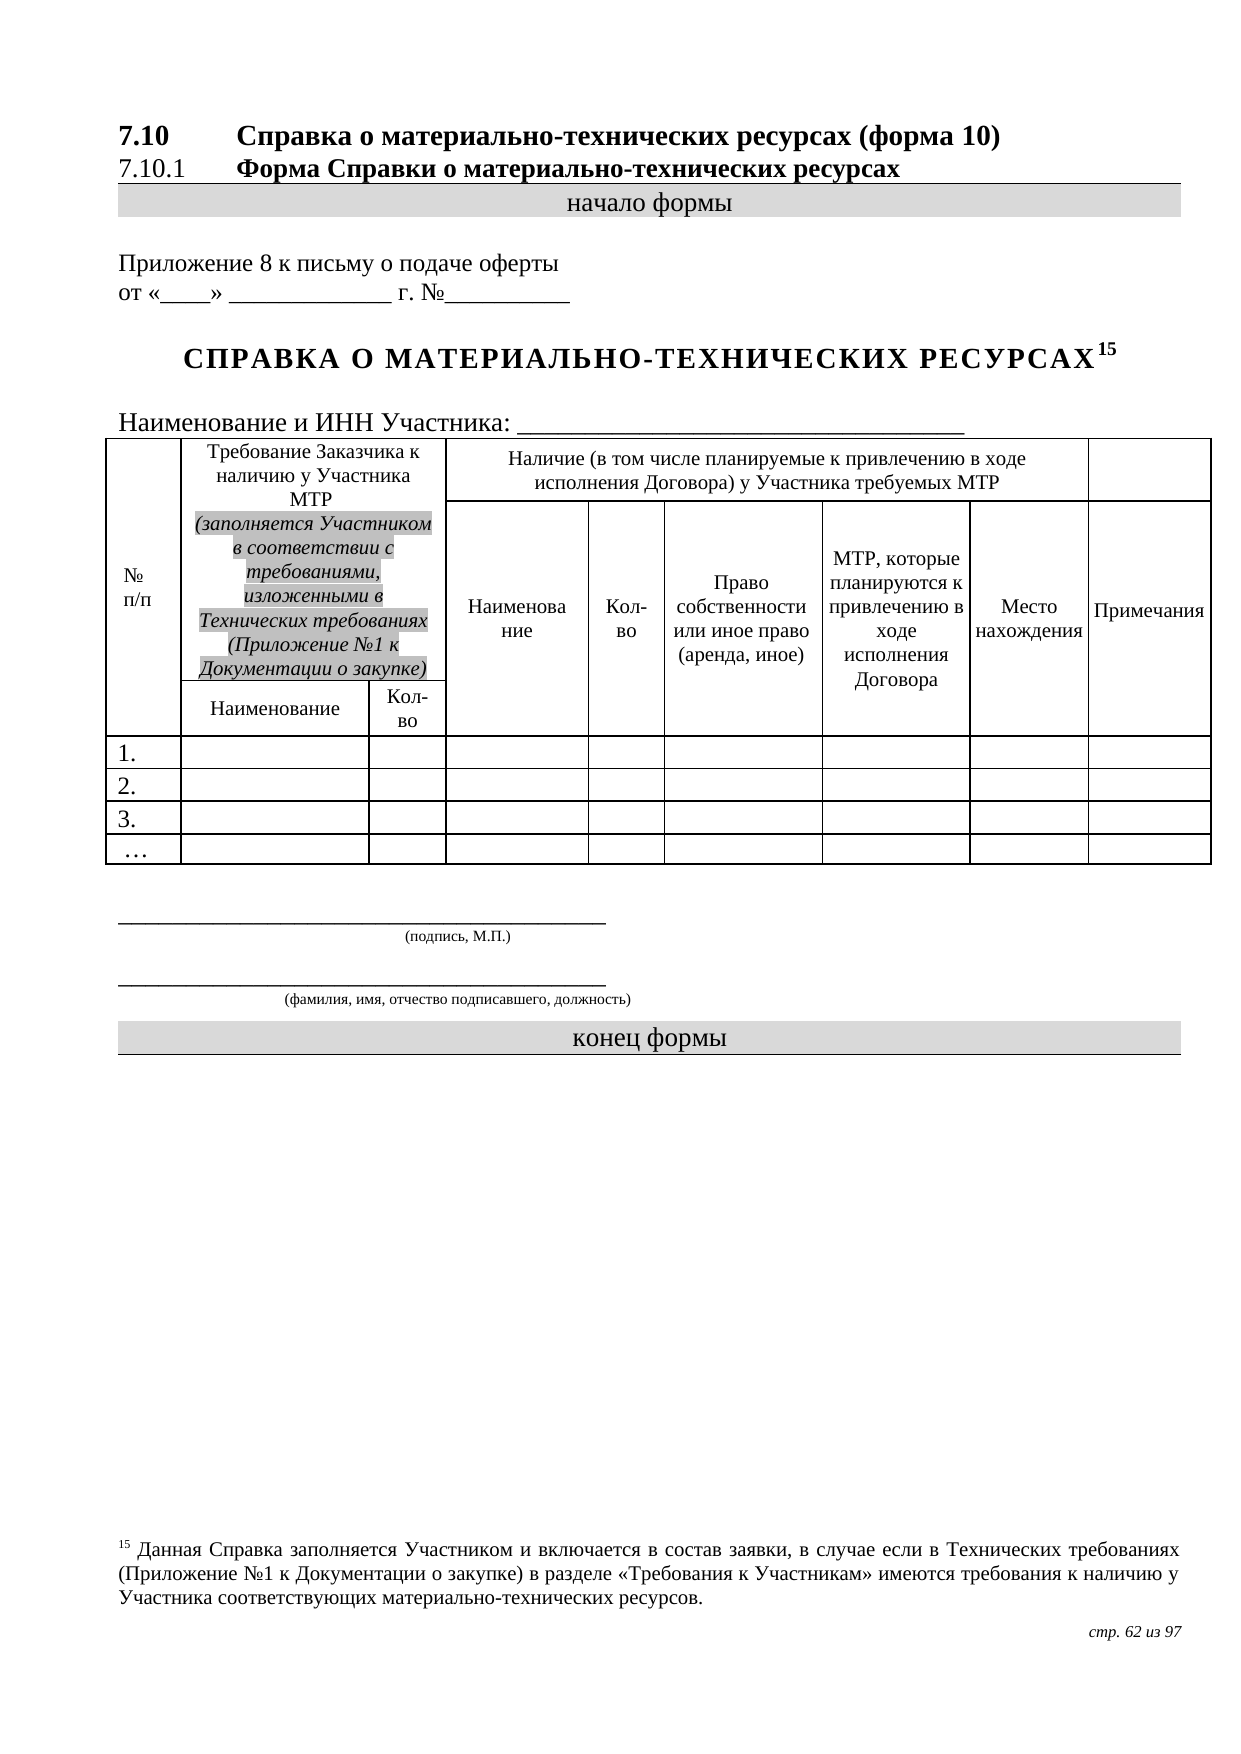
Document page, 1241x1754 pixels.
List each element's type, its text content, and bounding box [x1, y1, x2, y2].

table_cell Место нахождения [971, 502, 1088, 735]
table_cell [823, 737, 969, 768]
table_cell [971, 737, 1088, 768]
table_cell [665, 769, 822, 800]
table_cell [823, 835, 969, 863]
text (фамилия, имя, отчество подписавшего, должность) [118, 989, 797, 1021]
table_cell [665, 802, 822, 833]
table_header Наличие (в том числе планируемые к привлечению в ходе исполнения Договора) у Участника требуемых МТР [447, 439, 1088, 500]
subtitle Справка о материально-технических ресурсах (форма 10) [118, 118, 1181, 152]
table_cell Наименование [182, 681, 368, 735]
text Наименование и ИНН Участника: _________________________________ [118, 406, 1181, 437]
text ____________________________________ [118, 958, 1181, 989]
table_cell Кол-во [370, 681, 445, 735]
table_cell Наименование [447, 502, 588, 735]
text ____________________________________ [118, 896, 1181, 927]
table_cell Кол-во [589, 502, 664, 735]
table_cell [447, 769, 588, 800]
table_cell [447, 835, 588, 863]
table_cell [447, 802, 588, 833]
table_cell [1089, 802, 1210, 833]
table_cell [589, 769, 664, 800]
table_cell [447, 737, 588, 768]
table_cell [971, 835, 1088, 863]
table_cell [370, 835, 445, 863]
table_cell МТР, которые планируются к привлечению в ходе исполнения Договора [823, 502, 969, 735]
table_cell [182, 737, 368, 768]
table_header Требование Заказчика к наличию у Участника МТР (заполняется Участником в соответствии с требованиями, изложенными в Технических требованиях (Приложение №1 к Документации о закупке) [182, 439, 445, 680]
table_cell [107, 737, 180, 768]
table_cell [182, 802, 368, 833]
table_cell [665, 835, 822, 863]
table_cell [1089, 835, 1210, 863]
table_cell [370, 802, 445, 833]
table_cell Право собственности или иное право (аренда, иное) [665, 502, 822, 735]
table_cell [589, 835, 664, 863]
table_cell [107, 802, 180, 833]
text Форма Справки о материально-технических ресурсах [118, 152, 1181, 183]
table_cell [971, 769, 1088, 800]
table_cell [823, 802, 969, 833]
table_cell [1089, 769, 1210, 800]
table_cell Примечания [1089, 502, 1210, 735]
text Приложение 8 к письму о подаче оферты от «____» _____________ г. №__________ [118, 248, 1181, 306]
table_cell [370, 769, 445, 800]
table_cell [971, 802, 1088, 833]
table_cell [370, 737, 445, 768]
text Справка о материально-технических ресурсах [118, 337, 1181, 375]
table_cell [589, 737, 664, 768]
text (подпись, М.П.) [118, 927, 797, 958]
text конец формы [118, 1021, 1181, 1054]
table_cell [182, 769, 368, 800]
table_cell [107, 769, 180, 800]
table_header № п/п [107, 439, 180, 735]
table_cell [1089, 737, 1210, 768]
table_cell … [107, 835, 180, 863]
table_cell [823, 769, 969, 800]
table_cell [665, 737, 822, 768]
table_cell [589, 802, 664, 833]
table_cell [182, 835, 368, 863]
table_header [1089, 439, 1210, 500]
text начало формы [118, 184, 1181, 217]
